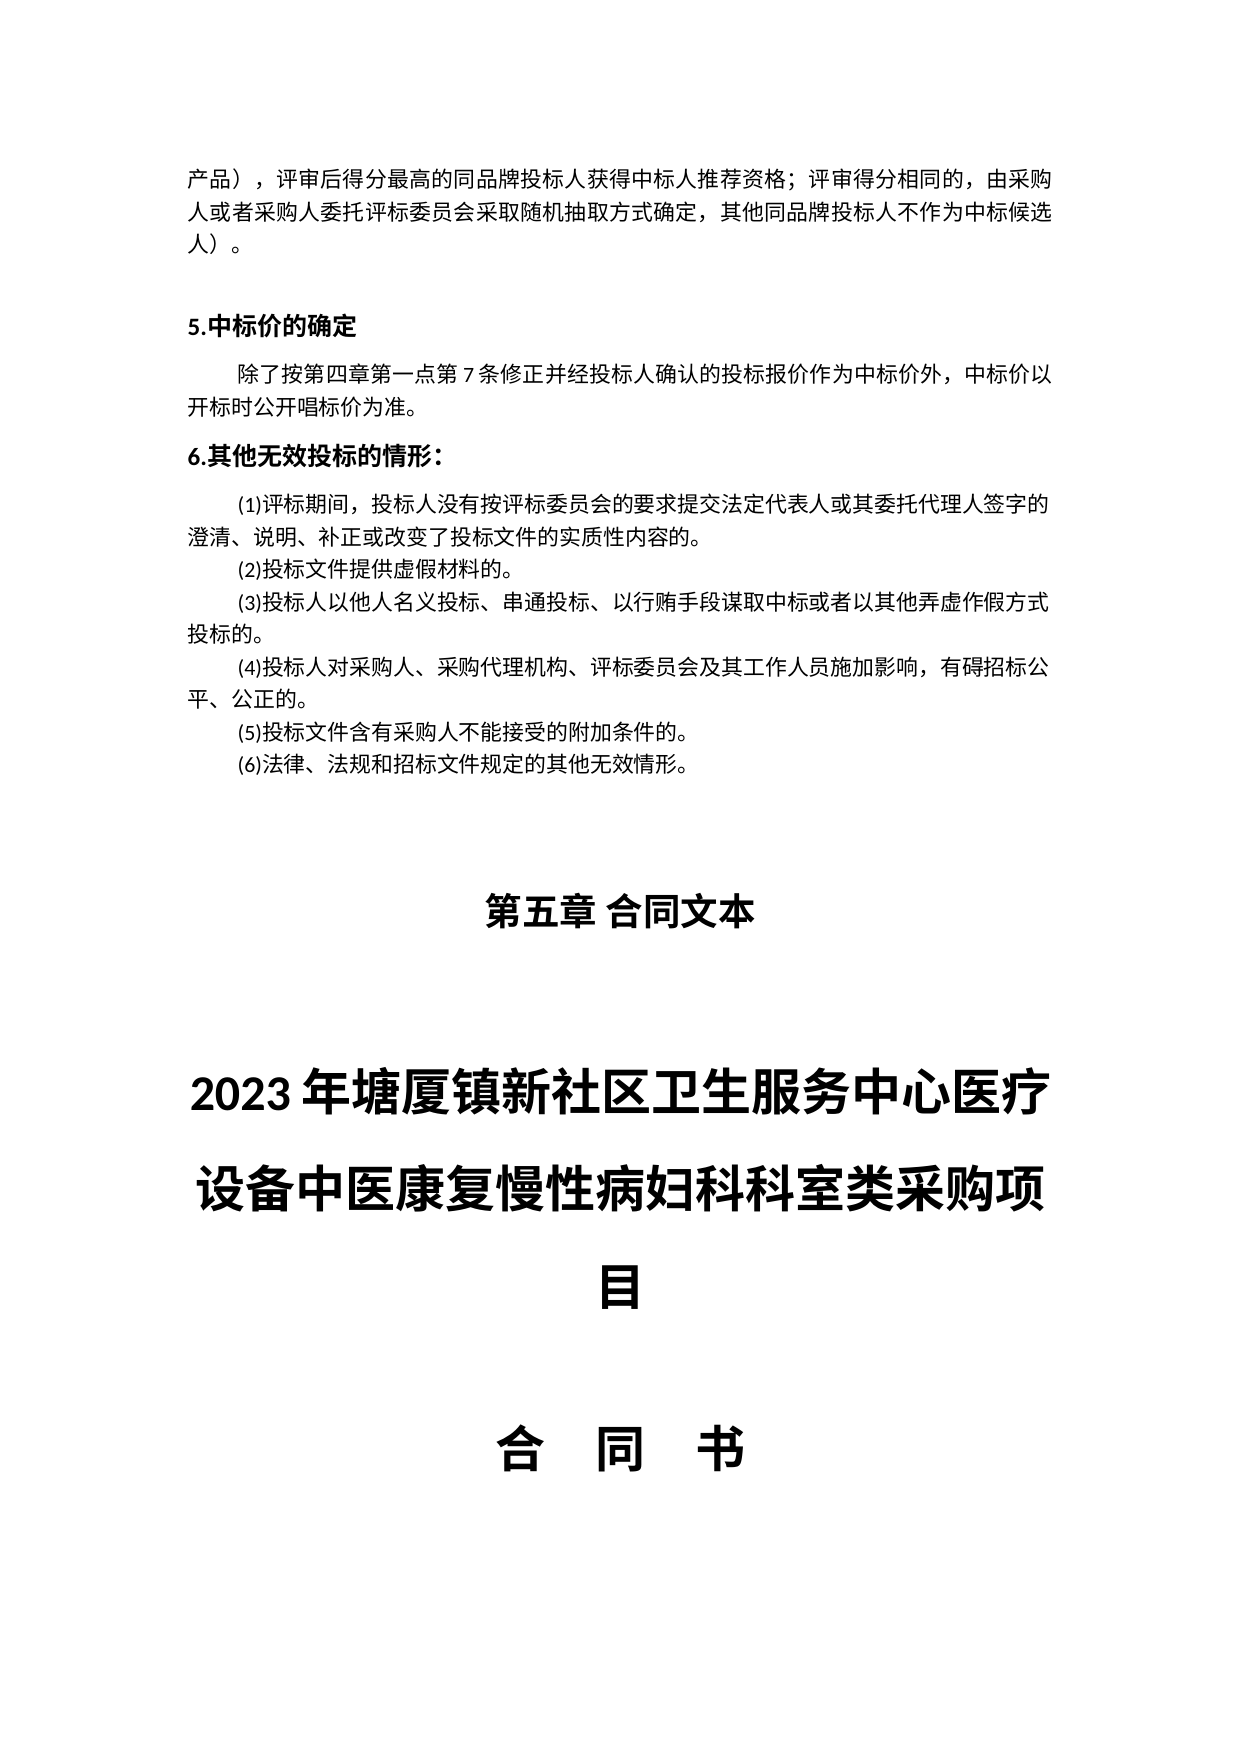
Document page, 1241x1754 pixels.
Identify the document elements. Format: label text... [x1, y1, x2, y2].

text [187, 162, 1053, 259]
text (6)法律、法规和招标文件规定的其他无效情形。 [187, 747, 1053, 779]
text (3)投标人以他人名义投标、串通投标、以行贿手段谋取中标或者以其他弄虚作假方式投标的。 [187, 584, 1053, 649]
text (5)投标文件含有采购人不能接受的附加条件的。 [187, 714, 1053, 747]
text (4)投标人对采购人、采购代理机构、评标委员会及其工作人员施加影响，有碍招标公平、公正的。 [187, 649, 1053, 714]
text 合 同 书 [187, 1397, 1053, 1494]
text 除了按第四章第一点第7条修正并经投标人确认的投标报价作为中标价外，中标价以开标时公开唱标价为准。 [187, 357, 1053, 422]
text (2)投标文件提供虚假材料的。 [187, 552, 1053, 584]
text (1)评标期间，投标人没有按评标委员会的要求提交法定代表人或其委托代理人签字的澄清、说明、补正或改变了投标文件的实质性内容的。 [187, 487, 1053, 552]
text 6.其他无效投标的情形： [187, 422, 1053, 487]
text 5.中标价的确定 [187, 292, 1053, 357]
text 2023年塘厦镇新社区卫生服务中心医疗设备中医康复慢性病妇科科室类采购项目 [187, 1039, 1053, 1332]
text 第五章 合同文本 [187, 877, 1053, 942]
